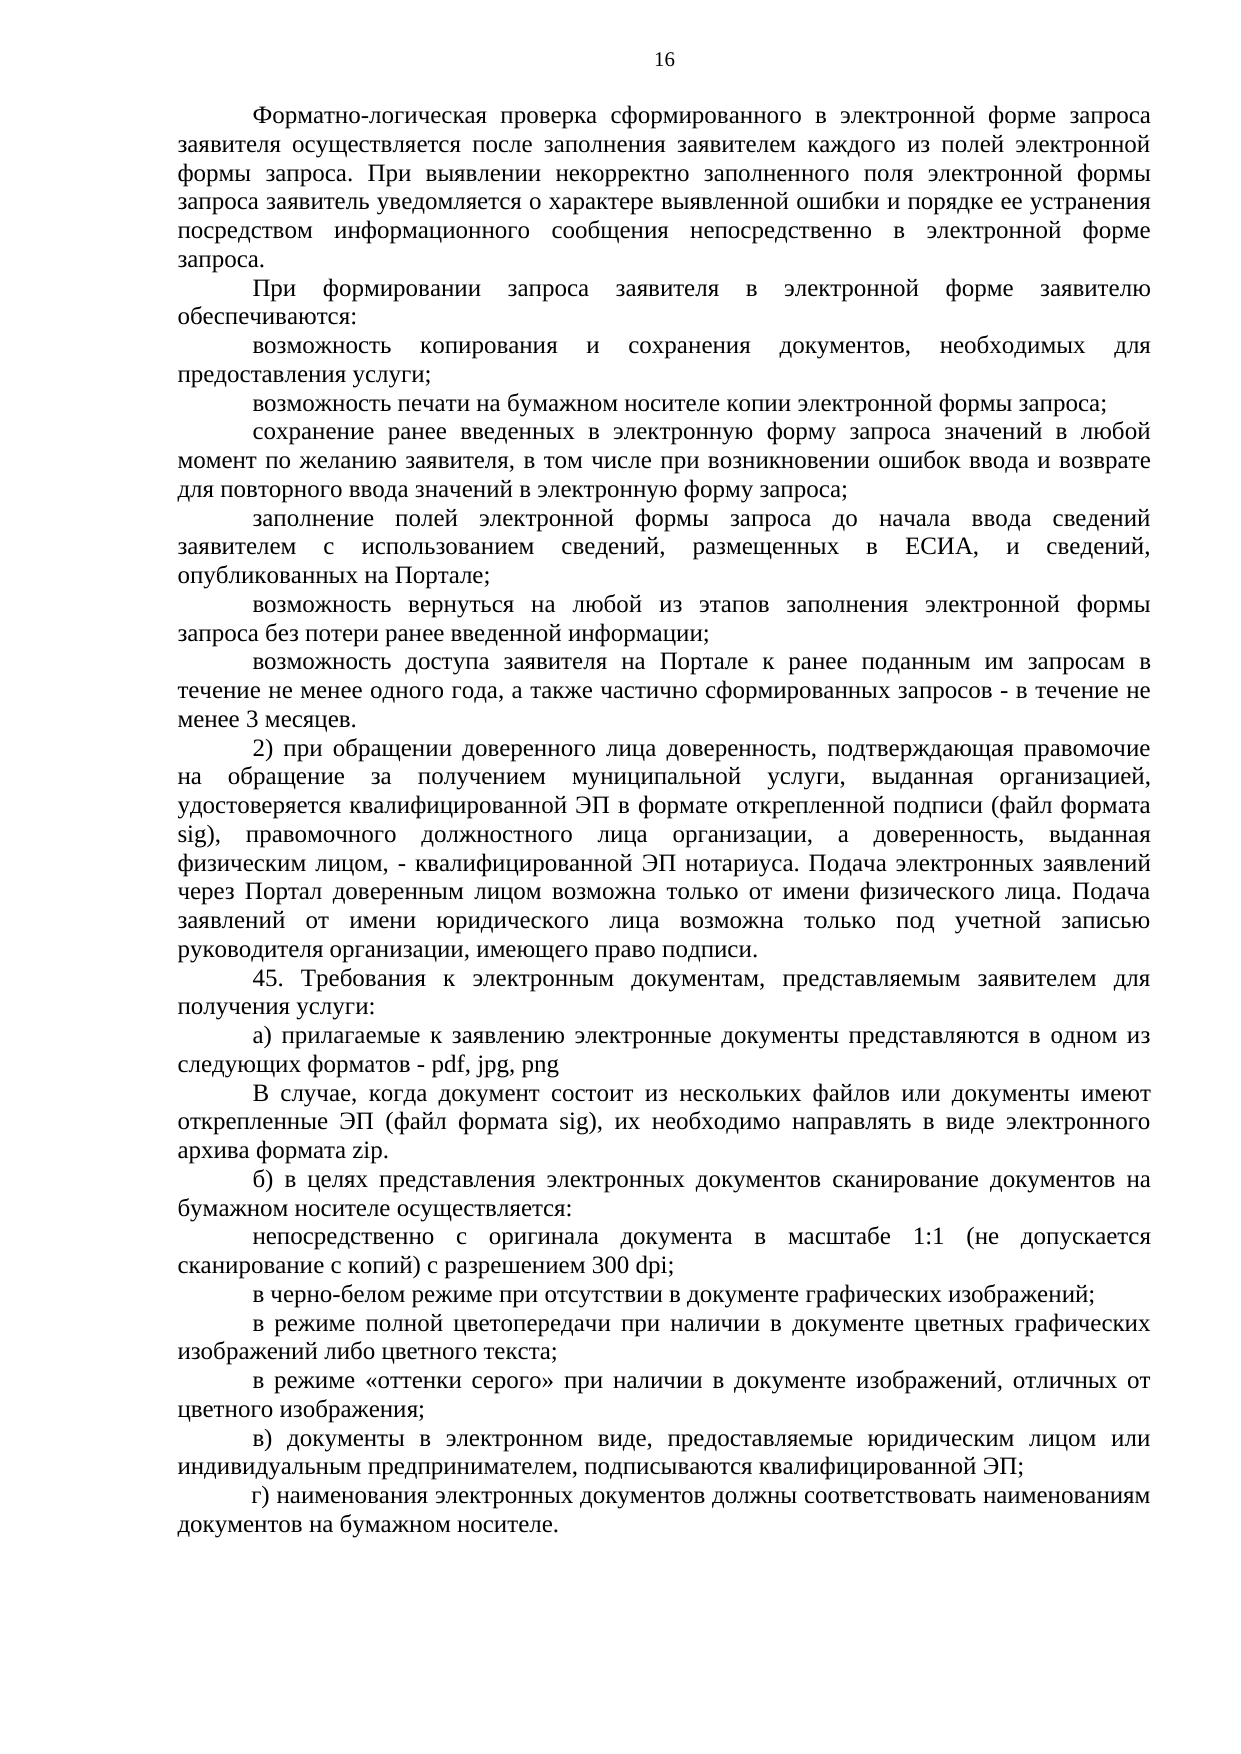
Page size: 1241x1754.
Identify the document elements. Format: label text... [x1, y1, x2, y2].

text в черно-белом режиме при отсутствии в документе графических изображений; [177, 1279, 1152, 1308]
text непосредственно с оригинала документа в масштабе 1:1 (не допускается сканирование с копий) с разрешением 300 dpi; [177, 1221, 1152, 1279]
text г) наименования электронных документов должны соответствовать наименованиям документов на бумажном носителе. [177, 1480, 1152, 1538]
text возможность доступа заявителя на Портале к ранее поданным им запросам в течение не менее одного года, а также частично сформированных запросов - в течение не менее 3 месяцев. [177, 646, 1152, 733]
text возможность вернуться на любой из этапов заполнения электронной формы запроса без потери ранее введенной информации; [177, 589, 1152, 646]
text б) в целях представления электронных документов сканирование документов на бумажном носителе осуществляется: [177, 1164, 1152, 1221]
text Форматно-логическая проверка сформированного в электронной форме запроса заявителя осуществляется после заполнения заявителем каждого из полей электронной формы запроса. При выявлении некорректно заполненного поля электронной формы запроса заявитель уведомляется о характере выявленной ошибки и порядке ее устранения посредством информационного сообщения непосредственно в электронной форме запроса. [177, 100, 1152, 273]
text в) документы в электронном виде, предоставляемые юридическим лицом или индивидуальным предпринимателем, подписываются квалифицированной ЭП; [177, 1423, 1152, 1480]
text В случае, когда документ состоит из нескольких файлов или документы имеют открепленные ЭП (файл формата sig), их необходимо направлять в виде электронного архива формата zip. [177, 1078, 1152, 1164]
text При формировании запроса заявителя в электронной форме заявителю обеспечиваются: [177, 273, 1152, 330]
text 2) при обращении доверенного лица доверенность, подтверждающая правомочие на обращение за получением муниципальной услуги, выданная организацией, удостоверяется квалифицированной ЭП в формате открепленной подписи (файл формата sig), правомочного должностного лица организации, а доверенность, выданная физическим лицом, - квалифицированной ЭП нотариуса. Подача электронных заявлений через Портал доверенным лицом возможна только от имени физического лица. Подача заявлений от имени юридического лица возможна только под учетной записью руководителя организации, имеющего право подписи. [177, 733, 1152, 963]
text 45. Требования к электронным документам, представляемым заявителем для получения услуги: [177, 963, 1152, 1020]
text заполнение полей электронной формы запроса до начала ввода сведений заявителем с использованием сведений, размещенных в ЕСИА, и сведений, опубликованных на Портале; [177, 503, 1152, 589]
text возможность копирования и сохранения документов, необходимых для предоставления услуги; [177, 330, 1152, 388]
text возможность печати на бумажном носителе копии электронной формы запроса; [177, 388, 1152, 416]
text в режиме «оттенки серого» при наличии в документе изображений, отличных от цветного изображения; [177, 1365, 1152, 1423]
text в режиме полной цветопередачи при наличии в документе цветных графических изображений либо цветного текста; [177, 1308, 1152, 1365]
text а) прилагаемые к заявлению электронные документы представляются в одном из следующих форматов - pdf, jpg, png [177, 1020, 1152, 1078]
text сохранение ранее введенных в электронную форму запроса значений в любой момент по желанию заявителя, в том числе при возникновении ошибок ввода и возврате для повторного ввода значений в электронную форму запроса; [177, 416, 1152, 503]
